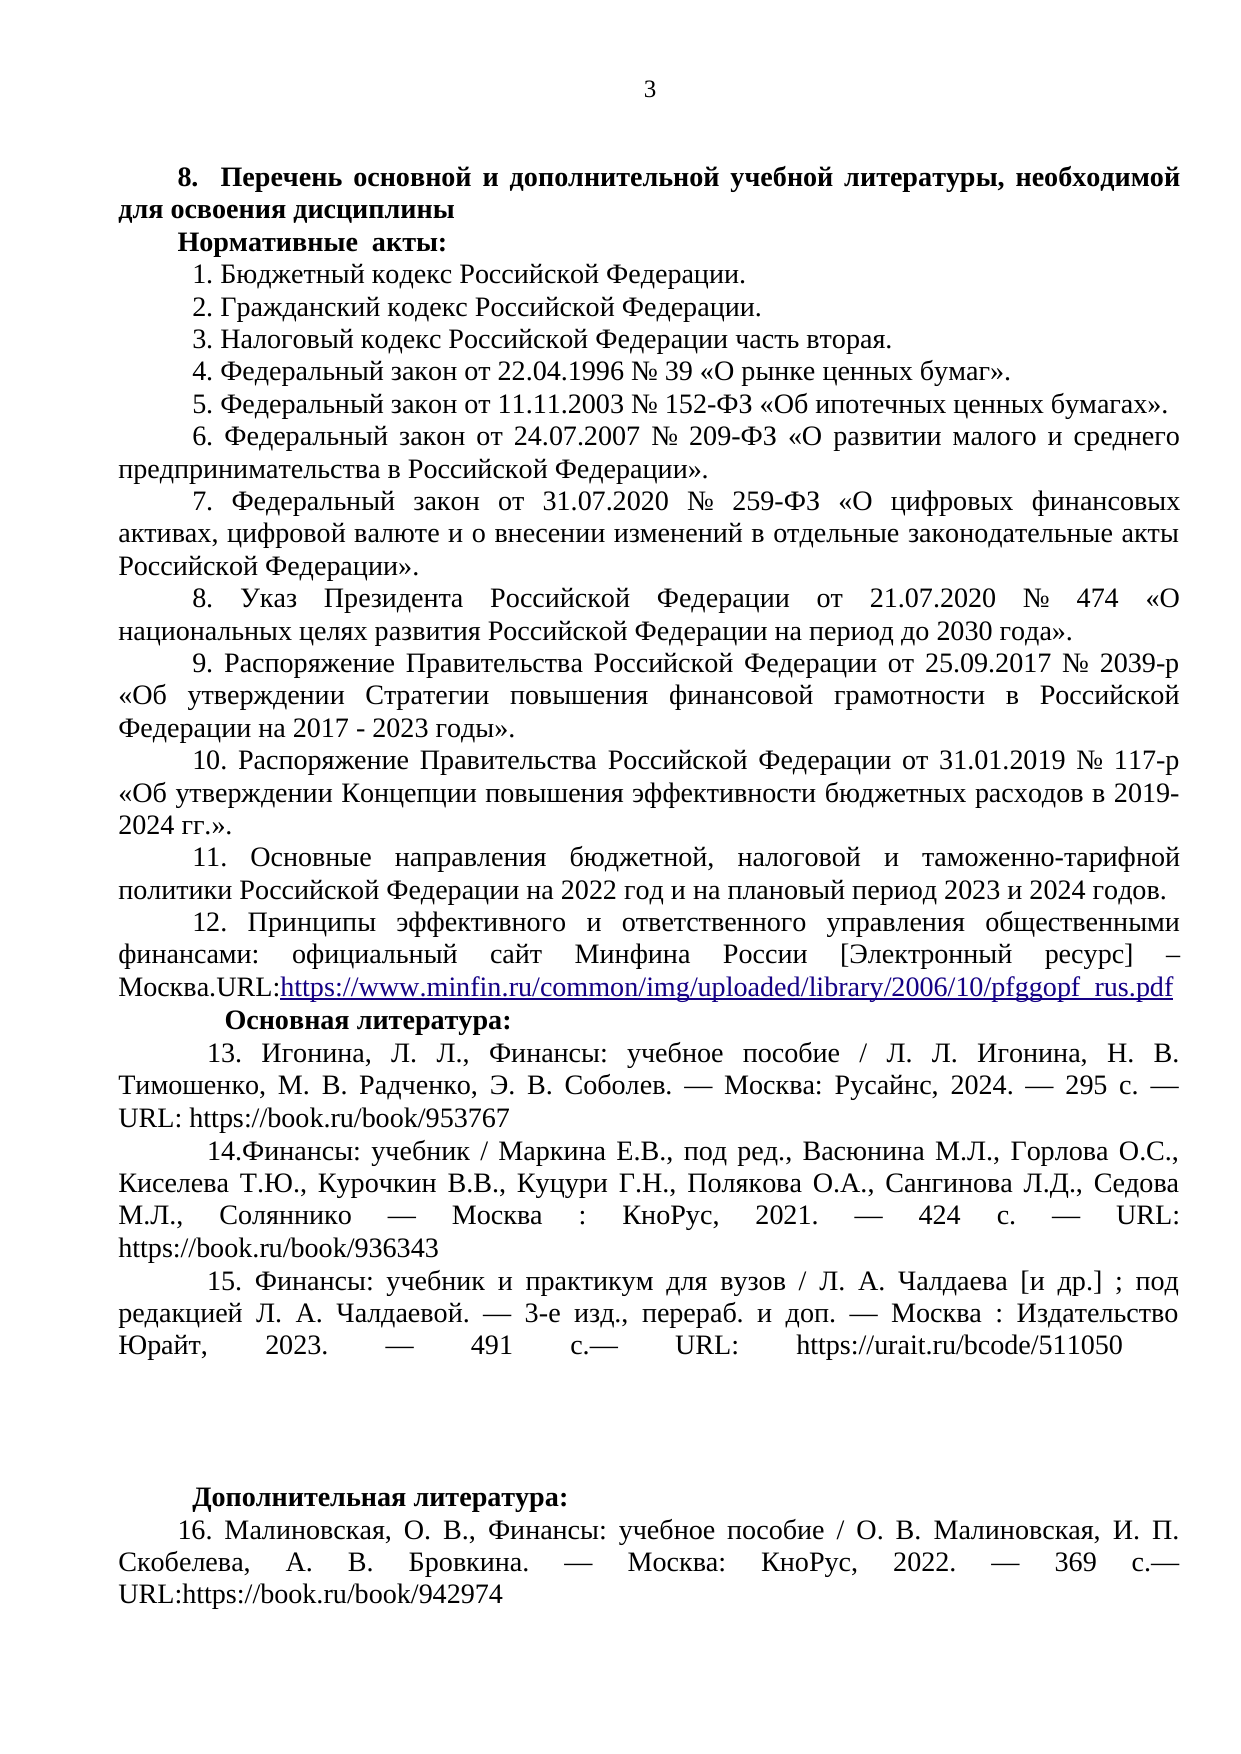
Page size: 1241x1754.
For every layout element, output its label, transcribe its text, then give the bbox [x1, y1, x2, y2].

text 4. Федеральный закон от 22.04.1996 № 39 «О рынке ценных бумаг». [118, 354, 1181, 387]
text 13. Игонина, Л. Л., Финансы: учебное пособие / Л. Л. Игонина, Н. В. Тимошенко, М. В. Радченко, Э. В. Соболев. — Москва: Русайнс, 2024. — 295 с. — URL: https://book.ru/book/953767 [118, 1036, 1181, 1133]
text 15. Финансы: учебник и практикум для вузов / Л. А. Чалдаева [и др.] ; под редакцией Л. А. Чалдаевой. — 3-е изд., перераб. и доп. — Москва : Издательство Юрайт, 2023. — 491 с.— URL: https://urait.ru/bcode/511050 [118, 1264, 1181, 1389]
text Нормативные акты: [118, 225, 1181, 257]
text 7. Федеральный закон от 31.07.2020 № 259-ФЗ «О цифровых финансовых активах, цифровой валюте и о внесении изменений в отдельные законодательные акты Российской Федерации». [118, 484, 1181, 581]
text 6. Федеральный закон от 24.07.2007 № 209-ФЗ «О развитии малого и среднего предпринимательства в Российской Федерации». [118, 419, 1181, 484]
text 11. Основные направления бюджетной, налоговой и таможенно-тарифной политики Российской Федерации на 2022 год и на плановый период 2023 и 2024 годов. [118, 840, 1181, 905]
text 1. Бюджетный кодекс Российской Федерации. [118, 257, 1181, 290]
subtitle 8. Перечень основной и дополнительной учебной литературы, необходимой для освоения дисциплины [118, 160, 1181, 225]
text Основная литература: [224, 1003, 1181, 1035]
text 8. Указ Президента Российской Федерации от 21.07.2020 № 474 «О национальных целях развития Российской Федерации на период до 2030 года». [118, 581, 1181, 646]
text 2. Гражданский кодекс Российской Федерации. [118, 290, 1181, 322]
text 14.Финансы: учебник / Маркина Е.В., под ред., Васюнина М.Л., Горлова О.С., Киселева Т.Ю., Курочкин В.В., Куцури Г.Н., Полякова О.А., Сангинова Л.Д., Седова М.Л., Соляннико — Москва : КноРус, 2021. — 424 с. — URL: https://book.ru/book/936343 [118, 1133, 1181, 1263]
text 5. Федеральный закон от 11.11.2003 № 152-ФЗ «Об ипотечных ценных бумагах». [118, 387, 1181, 419]
text 9. Распоряжение Правительства Российской Федерации от 25.09.2017 № 2039-р «Об утверждении Стратегии повышения финансовой грамотности в Российской Федерации на 2017 - 2023 годы». [118, 646, 1181, 743]
text 3. Налоговый кодекс Российской Федерации часть вторая. [118, 322, 1181, 354]
text Дополнительная литература: [118, 1480, 1181, 1513]
text 16. Малиновская, О. В., Финансы: учебное пособие / О. В. Малиновская, И. П. Скобелева, А. В. Бровкина. — Москва: КноРус, 2022. — 369 с.— URL:https://book.ru/book/942974 [118, 1513, 1181, 1610]
text 10. Распоряжение Правительства Российской Федерации от 31.01.2019 № 117-р «Об утверждении Концепции повышения эффективности бюджетных расходов в 2019-2024 гг.». [118, 743, 1181, 840]
text 12. Принципы эффективного и ответственного управления общественными финансами: официальный сайт Минфина России [Электронный ресурс] – Москва.URL:https://www.minfin.ru/common/img/uploaded/library/2006/10/pfggopf_rus.pdf [118, 905, 1181, 1002]
